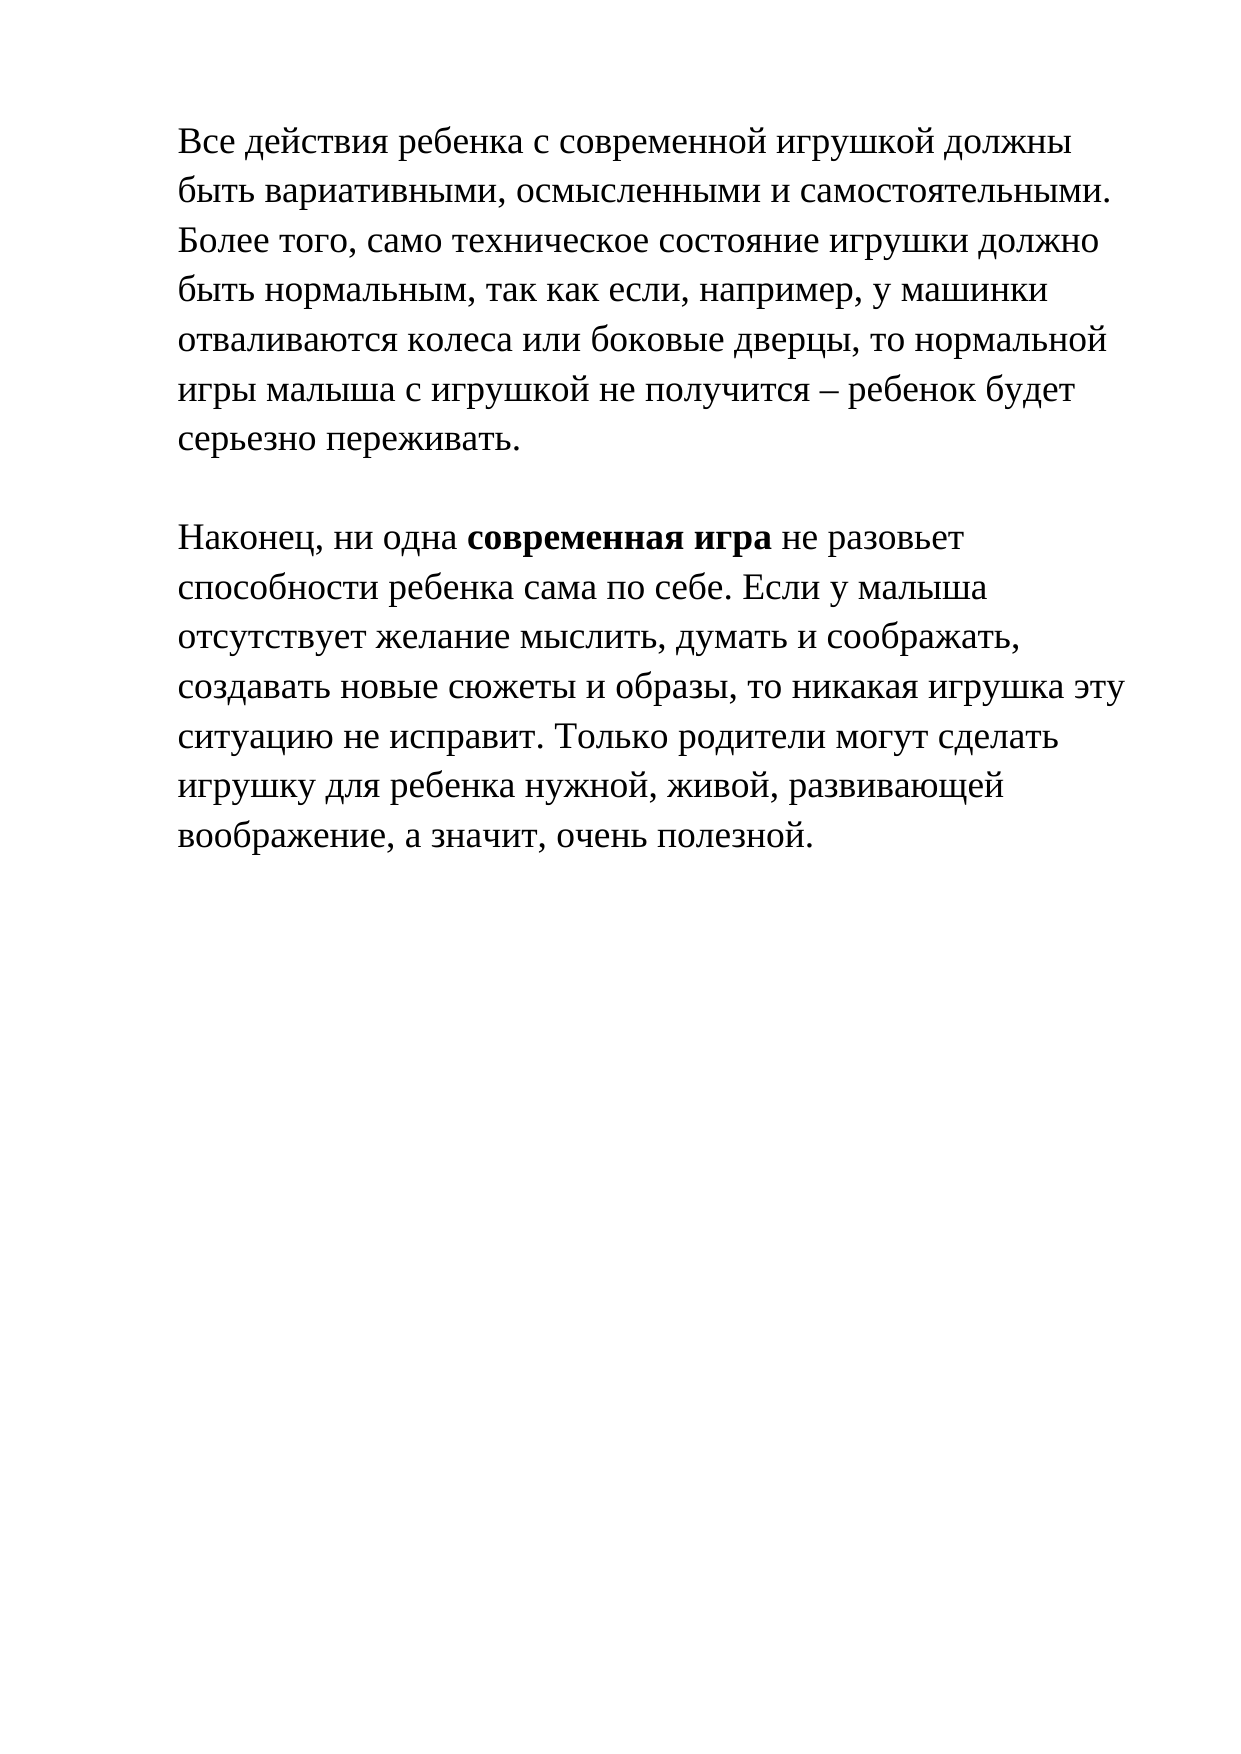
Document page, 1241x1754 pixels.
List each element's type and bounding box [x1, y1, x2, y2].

text [177, 118, 1152, 855]
